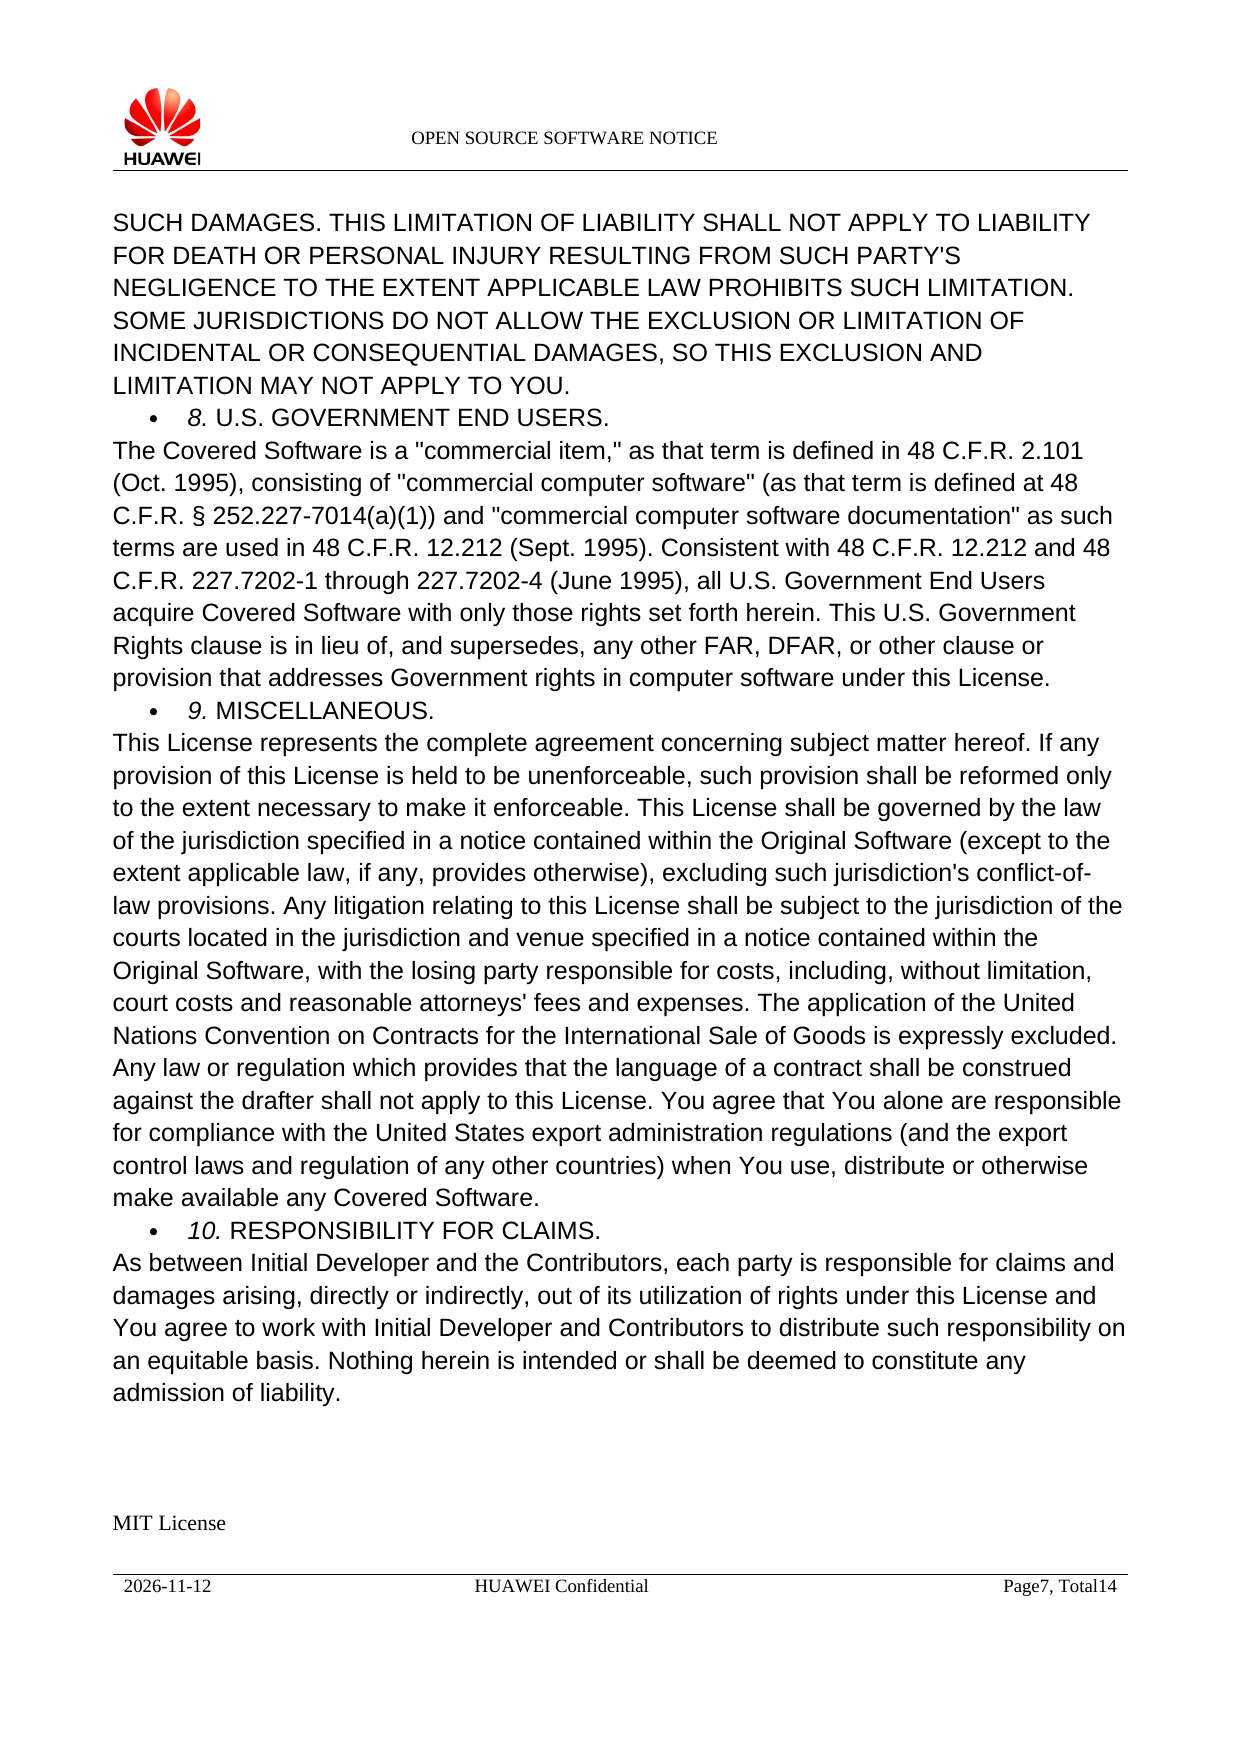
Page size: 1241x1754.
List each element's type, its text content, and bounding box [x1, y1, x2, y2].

list 10. RESPONSIBILITY FOR CLAIMS. [150, 1214, 1128, 1246]
picture [124, 88, 201, 165]
text The Covered Software is a "commercial item," as that term is defined in 48 C.F.R. 2.101 (Oct. 1995), consisting of "commercial computer software" (as that term is defined at 48 C.F.R. § 252.227-7014(a)(1)) and "commercial computer software documentation" as such terms are used in 48 C.F.R. 12.212 (Sept. 1995). Consistent with 48 C.F.R. 12.212 and 48 C.F.R. 227.7202-1 through 227.7202-4 (June 1995), all U.S. Government End Users acquire Covered Software with only those rights set forth herein. This U.S. Government Rights clause is in lieu of, and supersedes, any other FAR, DFAR, or other clause or provision that addresses Government rights in computer software under this License. [112, 434, 1128, 694]
list 9. MISCELLANEOUS. [150, 694, 1128, 726]
text As between Initial Developer and the Contributors, each party is responsible for claims and damages arising, directly or indirectly, out of its utilization of rights under this License and You agree to work with Initial Developer and Contributors to distribute such responsibility on an equitable basis. Nothing herein is intended or shall be deemed to constitute any admission of liability. [112, 1246, 1128, 1409]
text This License represents the complete agreement concerning subject matter hereof. If any provision of this License is held to be unenforceable, such provision shall be reformed only to the extent necessary to make it enforceable. This License shall be governed by the law of the jurisdiction specified in a notice contained within the Original Software (except to the extent applicable law, if any, provides otherwise), excluding such jurisdiction's conflict-of-law provisions. Any litigation relating to this License shall be subject to the jurisdiction of the courts located in the jurisdiction and venue specified in a notice contained within the Original Software, with the losing party responsible for costs, including, without limitation, court costs and reasonable attorneys' fees and expenses. The application of the United Nations Convention on Contracts for the International Sale of Goods is expressly excluded. Any law or regulation which provides that the language of a contract shall be construed against the drafter shall not apply to this License. You agree that You alone are responsible for compliance with the United States export administration regulations (and the export control laws and regulation of any other countries) when You use, distribute or otherwise make available any Covered Software. [112, 726, 1128, 1214]
list 8. U.S. GOVERNMENT END USERS. [150, 401, 1128, 434]
